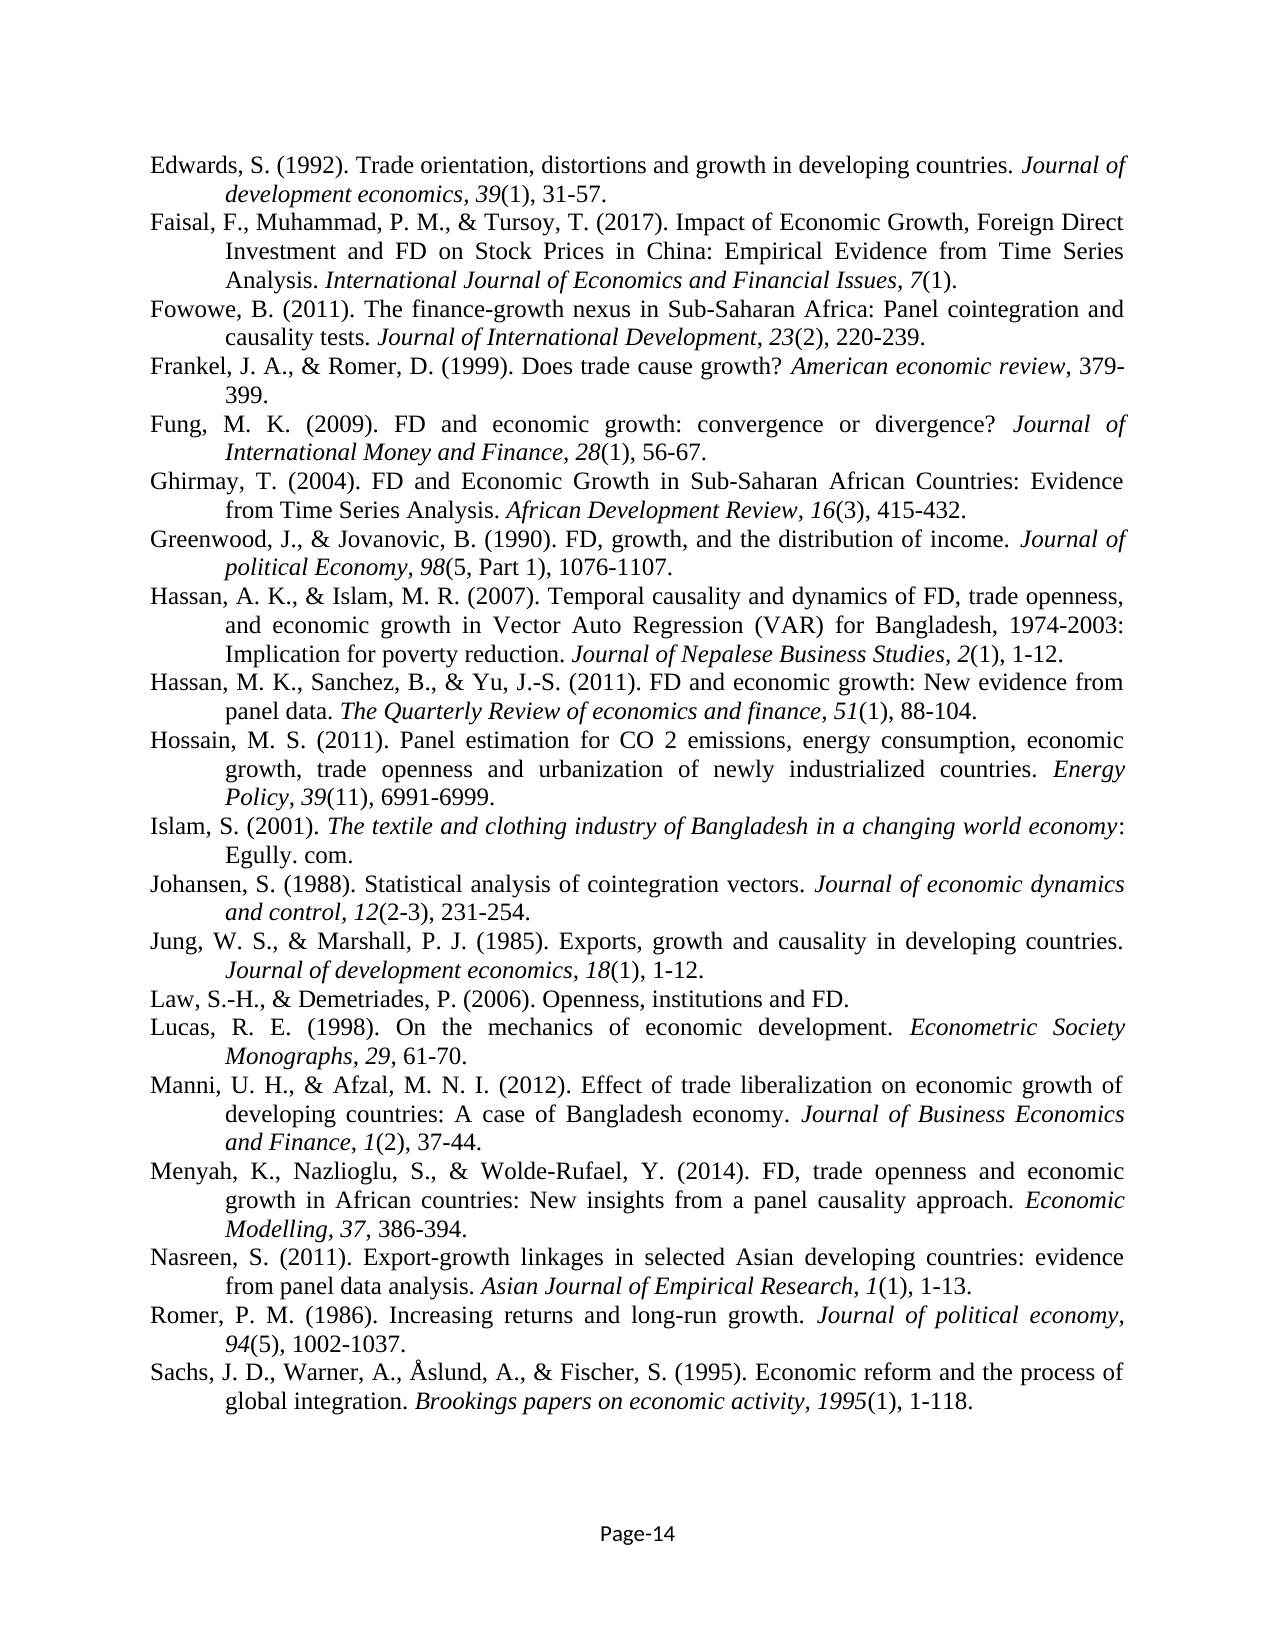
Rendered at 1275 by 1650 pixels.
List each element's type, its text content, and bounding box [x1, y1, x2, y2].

text Hossain, M. S. (2011). Panel estimation for CO 2 emissions, energy consumption, economic growth, trade openness and urbanization of newly industrialized countries. Energy Policy, 39(11), 6991-6999. [150, 725, 1125, 811]
text Manni, U. H., & Afzal, M. N. I. (2012). Effect of trade liberalization on economic growth of developing countries: A case of Bangladesh economy. Journal of Business Economics and Finance, 1(2), 37-44. [150, 1070, 1125, 1156]
text Fowowe, B. (2011). The finance‐growth nexus in Sub‐Saharan Africa: Panel cointegration and causality tests. Journal of International Development, 23(2), 220-239. [150, 294, 1125, 351]
text Ghirmay, T. (2004). FD and Economic Growth in Sub‐Saharan African Countries: Evidence from Time Series Analysis. African Development Review, 16(3), 415-432. [150, 466, 1125, 524]
text Fung, M. K. (2009). FD and economic growth: convergence or divergence? Journal of International Money and Finance, 28(1), 56-67. [150, 409, 1125, 466]
text Greenwood, J., & Jovanovic, B. (1990). FD, growth, and the distribution of income. Journal of political Economy, 98(5, Part 1), 1076-1107. [150, 524, 1125, 581]
text Law, S.-H., & Demetriades, P. (2006). Openness, institutions and FD. [150, 984, 1125, 1012]
text Romer, P. M. (1986). Increasing returns and long-run growth. Journal of political economy, 94(5), 1002-1037. [150, 1300, 1125, 1357]
text Frankel, J. A., & Romer, D. (1999). Does trade cause growth? American economic review, 379-399. [150, 351, 1125, 409]
text Jung, W. S., & Marshall, P. J. (1985). Exports, growth and causality in developing countries. Journal of development economics, 18(1), 1-12. [150, 926, 1125, 984]
text Johansen, S. (1988). Statistical analysis of cointegration vectors. Journal of economic dynamics and control, 12(2-3), 231-254. [150, 869, 1125, 926]
text Faisal, F., Muhammad, P. M., & Tursoy, T. (2017). Impact of Economic Growth, Foreign Direct Investment and FD on Stock Prices in China: Empirical Evidence from Time Series Analysis. International Journal of Economics and Financial Issues, 7(1). [150, 207, 1125, 294]
text Islam, S. (2001). The textile and clothing industry of Bangladesh in a changing world economy: Egully. com. [150, 811, 1125, 869]
text Lucas, R. E. (1998). On the mechanics of economic development. Econometric Society Monographs, 29, 61-70. [150, 1012, 1125, 1070]
text Hassan, A. K., & Islam, M. R. (2007). Temporal causality and dynamics of FD, trade openness, and economic growth in Vector Auto Regression (VAR) for Bangladesh, 1974-2003: Implication for poverty reduction. Journal of Nepalese Business Studies, 2(1), 1-12. [150, 581, 1125, 667]
text Sachs, J. D., Warner, A., Åslund, A., & Fischer, S. (1995). Economic reform and the process of global integration. Brookings papers on economic activity, 1995(1), 1-118. [150, 1357, 1125, 1415]
text Nasreen, S. (2011). Export-growth linkages in selected Asian developing countries: evidence from panel data analysis. Asian Journal of Empirical Research, 1(1), 1-13. [150, 1242, 1125, 1300]
text Hassan, M. K., Sanchez, B., & Yu, J.-S. (2011). FD and economic growth: New evidence from panel data. The Quarterly Review of economics and finance, 51(1), 88-104. [150, 667, 1125, 725]
text Edwards, S. (1992). Trade orientation, distortions and growth in developing countries. Journal of development economics, 39(1), 31-57. [150, 150, 1125, 207]
text Menyah, K., Nazlioglu, S., & Wolde-Rufael, Y. (2014). FD, trade openness and economic growth in African countries: New insights from a panel causality approach. Economic Modelling, 37, 386-394. [150, 1156, 1125, 1242]
